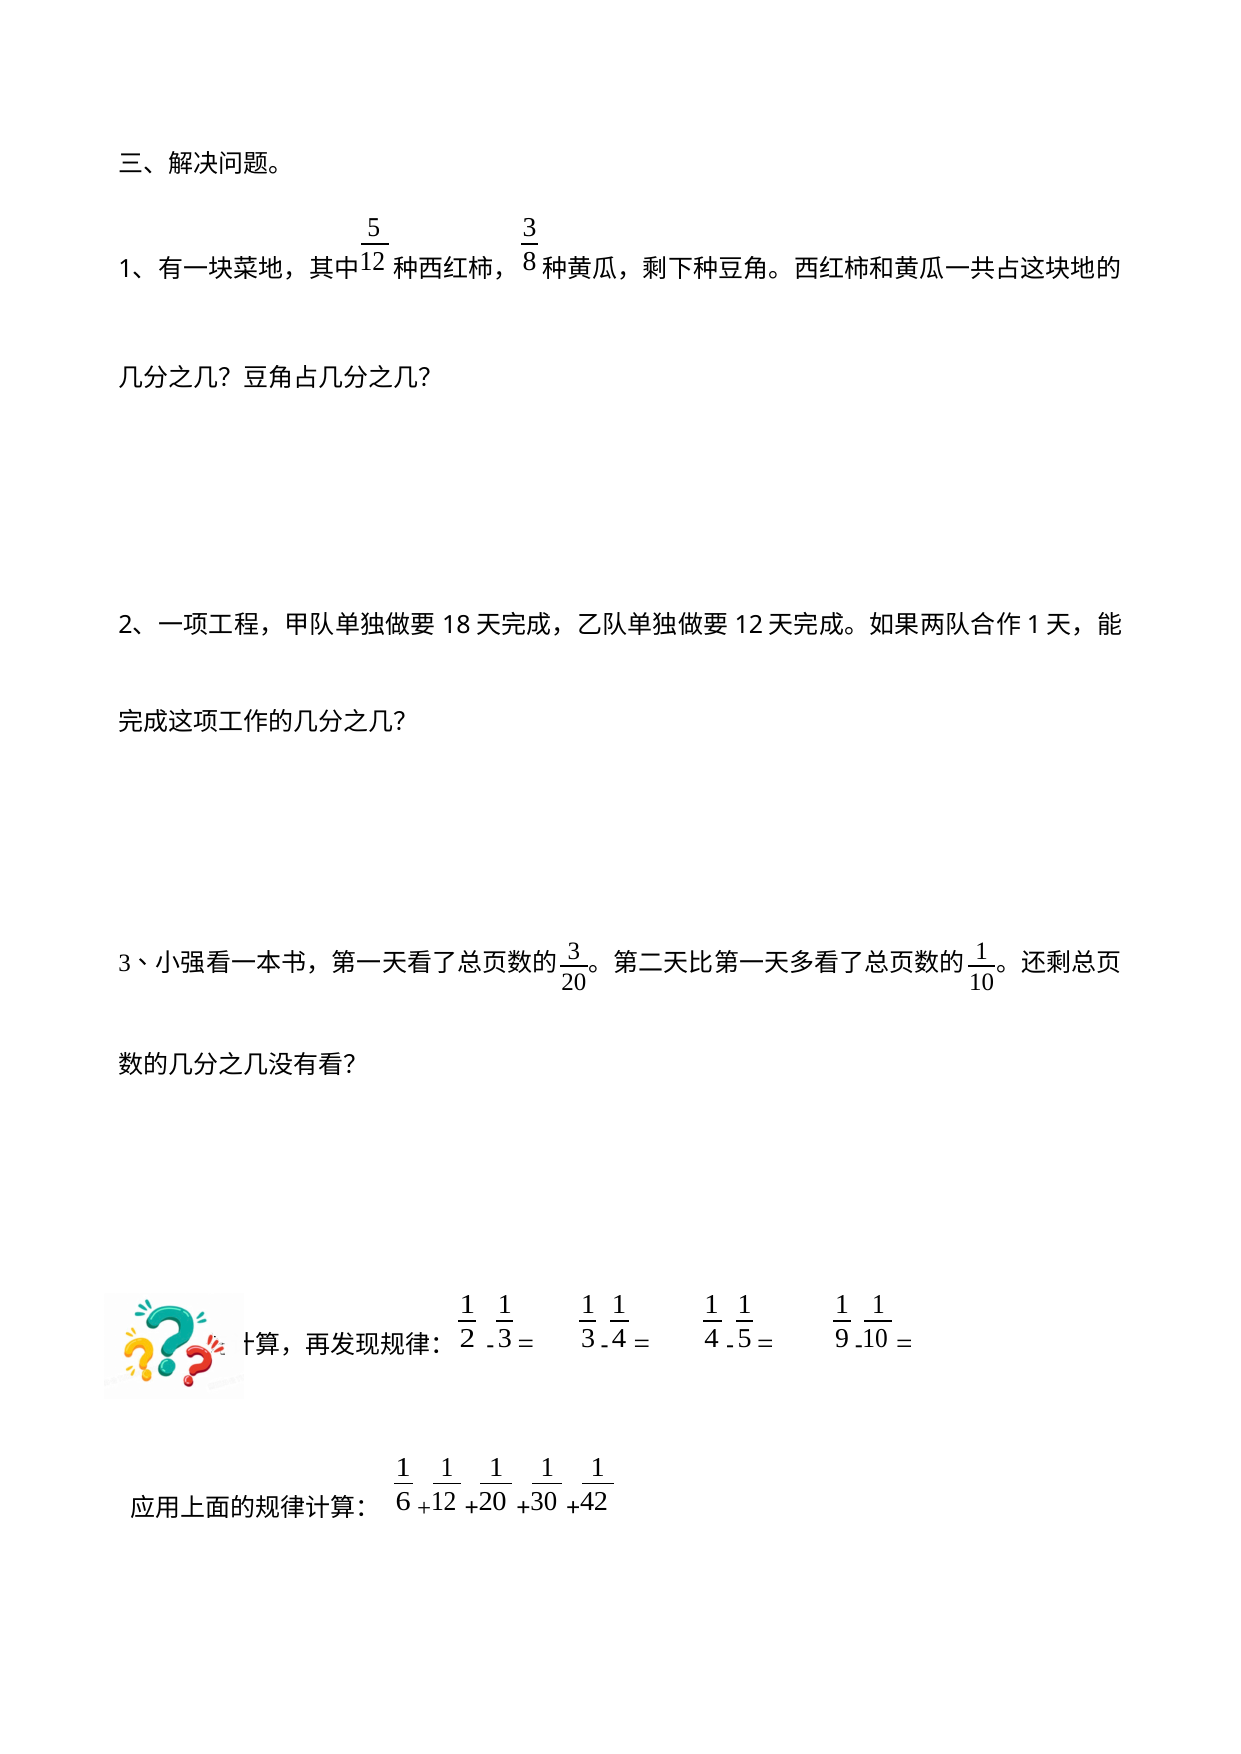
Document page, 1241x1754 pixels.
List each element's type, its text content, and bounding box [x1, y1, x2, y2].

text 先计算，再发现规律： -= -= -= -= [118, 1289, 1122, 1387]
text 应用上面的规律计算： ++++ [118, 1452, 1122, 1549]
list 小强看一本书，第一天看了总页数的。第二天比第一天多看了总页数的。还剩总页数的几分之几没有看？ [118, 934, 1122, 1097]
picture [104, 1293, 244, 1399]
text 2、一项工程，甲队单独做要18天完成，乙队单独做要12天完成。如果两队合作1天，能完成这项工作的几分之几？ [118, 590, 1122, 752]
text 三、解决问题。 [118, 129, 1122, 194]
text 1、有一块菜地，其中种西红柿，种黄瓜，剩下种豆角。西红柿和黄瓜一共占这块地的几分之几？豆角占几分之几？ [118, 213, 1122, 408]
